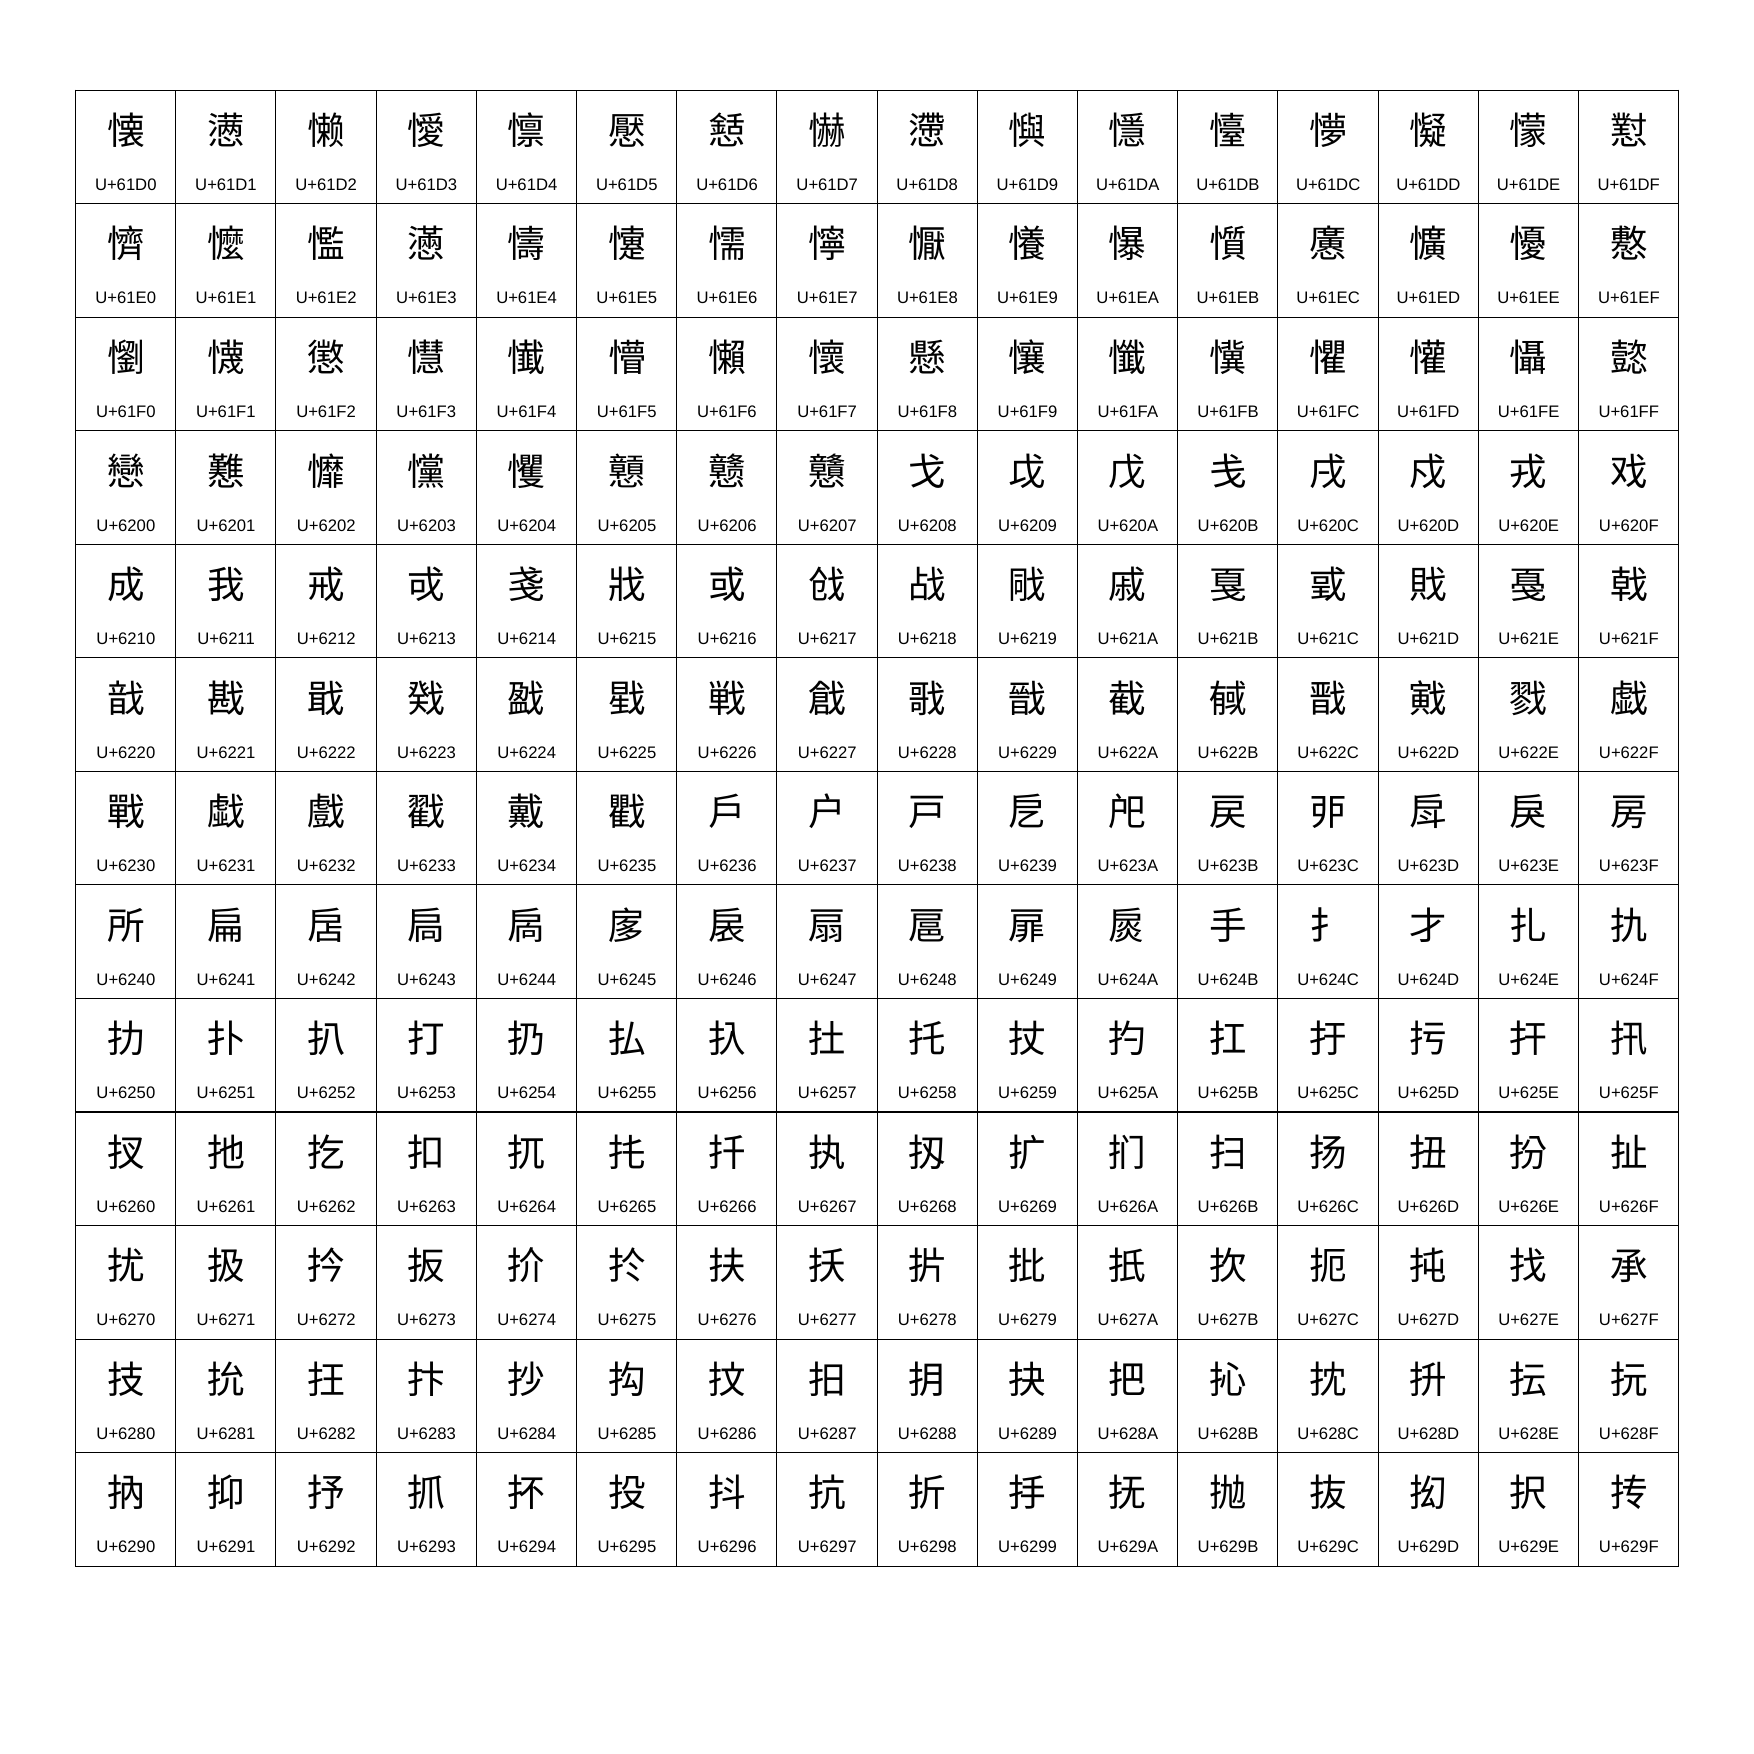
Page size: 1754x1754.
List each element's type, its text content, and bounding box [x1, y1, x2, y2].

table_cell 扳 U+6273 [377, 1226, 476, 1338]
table_cell 扪 U+626A [1078, 1113, 1177, 1225]
table_cell 懰 U+61F0 [76, 318, 175, 430]
table_cell 懸 U+61F8 [878, 318, 977, 430]
table_cell 扁 U+6241 [176, 885, 275, 998]
table_cell 戛 U+621B [1178, 545, 1277, 657]
table_cell 戃 U+6203 [377, 431, 476, 544]
table_cell 懔 U+61D4 [477, 91, 576, 203]
table_cell 懣 U+61E3 [377, 204, 476, 317]
table_cell 戁 U+6201 [176, 431, 275, 544]
table_cell 懛 U+61DB [1178, 91, 1277, 203]
table_cell 扸 U+6278 [878, 1226, 977, 1338]
table_cell 截 U+622A [1078, 658, 1177, 771]
table_cell 懖 U+61D6 [677, 91, 776, 203]
table_cell 懝 U+61DD [1379, 91, 1478, 203]
table_cell 戰 U+6230 [76, 772, 175, 884]
table_cell 懫 U+61EB [1178, 204, 1277, 317]
table_cell 战 U+6218 [878, 545, 977, 657]
table_cell 扡 U+6261 [176, 1113, 275, 1225]
table_cell 懶 U+61F6 [677, 318, 776, 430]
table_cell 懒 U+61D2 [276, 91, 376, 203]
table_cell 懱 U+61F1 [176, 318, 275, 430]
table_cell 戜 U+621C [1278, 545, 1378, 657]
table_cell 抂 U+6282 [276, 1340, 376, 1452]
table_cell 懯 U+61EF [1579, 204, 1678, 317]
table_cell 懐 U+61D0 [76, 91, 175, 203]
table_cell 懜 U+61DC [1278, 91, 1378, 203]
table_cell 抒 U+6292 [276, 1453, 376, 1566]
table_cell 戫 U+622B [1178, 658, 1277, 771]
table_cell 抌 U+628C [1278, 1340, 1378, 1452]
table_cell 扔 U+6254 [477, 999, 576, 1111]
table_cell 扵 U+6275 [577, 1226, 676, 1338]
table_cell 懨 U+61E8 [878, 204, 977, 317]
table_cell 扭 U+626D [1379, 1113, 1478, 1225]
table_cell 抔 U+6294 [477, 1453, 576, 1566]
table_cell 戀 U+6200 [76, 431, 175, 544]
table_cell 抝 U+629D [1379, 1453, 1478, 1566]
table_cell 戮 U+622E [1479, 658, 1578, 771]
table_cell 懵 U+61F5 [577, 318, 676, 430]
table_cell 懹 U+61F9 [978, 318, 1077, 430]
table_cell 承 U+627F [1579, 1226, 1678, 1338]
table_cell 懚 U+61DA [1078, 91, 1177, 203]
table_cell 抁 U+6281 [176, 1340, 275, 1452]
table_cell 択 U+629E [1479, 1453, 1578, 1566]
table_cell 扊 U+624A [1078, 885, 1177, 998]
table_cell 抎 U+628E [1479, 1340, 1578, 1452]
table_cell 批 U+6279 [978, 1226, 1077, 1338]
table_cell 扒 U+6252 [276, 999, 376, 1111]
table_cell 抉 U+6289 [978, 1340, 1077, 1452]
table_cell 扥 U+6265 [577, 1113, 676, 1225]
table_cell 扆 U+6246 [677, 885, 776, 998]
table_cell 抏 U+628F [1579, 1340, 1678, 1452]
table_cell 懠 U+61E0 [76, 204, 175, 317]
table_cell 懞 U+61DE [1479, 91, 1578, 203]
table_cell 懮 U+61EE [1479, 204, 1578, 317]
table_cell 抐 U+6290 [76, 1453, 175, 1566]
table_cell 或 U+6216 [677, 545, 776, 657]
table_cell 扽 U+627D [1379, 1226, 1478, 1338]
table_cell 懿 U+61FF [1579, 318, 1678, 430]
table_cell 懧 U+61E7 [777, 204, 877, 317]
table_cell 戇 U+6207 [777, 431, 877, 544]
table_cell 扩 U+6269 [978, 1113, 1077, 1225]
table_cell 戏 U+620F [1579, 431, 1678, 544]
table_cell 扢 U+6262 [276, 1113, 376, 1225]
table_cell 才 U+624D [1379, 885, 1478, 998]
table_cell 抄 U+6284 [477, 1340, 576, 1452]
table_cell 扮 U+626E [1479, 1113, 1578, 1225]
table_cell 执 U+6267 [777, 1113, 877, 1225]
table_cell 扺 U+627A [1078, 1226, 1177, 1338]
table_cell 戝 U+621D [1379, 545, 1478, 657]
table_cell 戞 U+621E [1479, 545, 1578, 657]
table_cell 扈 U+6248 [878, 885, 977, 998]
table_cell 成 U+6210 [76, 545, 175, 657]
table_cell 戓 U+6213 [377, 545, 476, 657]
table_cell 懼 U+61FC [1278, 318, 1378, 430]
table_cell 抋 U+628B [1178, 1340, 1277, 1452]
table_cell 懕 U+61D5 [577, 91, 676, 203]
table_cell 扬 U+626C [1278, 1113, 1378, 1225]
table_cell 懬 U+61EC [1278, 204, 1378, 317]
table_cell 戹 U+6239 [978, 772, 1077, 884]
table_cell 抟 U+629F [1579, 1453, 1678, 1566]
table_cell 打 U+6253 [377, 999, 476, 1111]
table_cell 戍 U+620D [1379, 431, 1478, 544]
table_cell 我 U+6211 [176, 545, 275, 657]
table_cell 懟 U+61DF [1579, 91, 1678, 203]
table_cell 扅 U+6245 [577, 885, 676, 998]
table_cell 抗 U+6297 [777, 1453, 877, 1566]
table_cell 懴 U+61F4 [477, 318, 576, 430]
table_cell 戳 U+6233 [377, 772, 476, 884]
table_cell 抑 U+6291 [176, 1453, 275, 1566]
table_cell 戆 U+6206 [677, 431, 776, 544]
table_cell 扉 U+6249 [978, 885, 1077, 998]
table_cell 戢 U+6222 [276, 658, 376, 771]
table_cell 戡 U+6221 [176, 658, 275, 771]
table_cell 扷 U+6277 [777, 1226, 877, 1338]
table_cell 戼 U+623C [1278, 772, 1378, 884]
table_cell 扴 U+6274 [477, 1226, 576, 1338]
table_cell 扜 U+625C [1278, 999, 1378, 1111]
table_cell 抓 U+6293 [377, 1453, 476, 1566]
table_cell 所 U+6240 [76, 885, 175, 998]
table_cell 戲 U+6232 [276, 772, 376, 884]
table_cell 抍 U+628D [1379, 1340, 1478, 1452]
table_cell 懙 U+61D9 [978, 91, 1077, 203]
table_cell 戚 U+621A [1078, 545, 1177, 657]
table_cell 扠 U+6260 [76, 1113, 175, 1225]
table_cell 戻 U+623B [1178, 772, 1277, 884]
table_cell 扂 U+6242 [276, 885, 376, 998]
table_cell 扨 U+6268 [878, 1113, 977, 1225]
table_cell 懽 U+61FD [1379, 318, 1478, 430]
table_cell 戦 U+6226 [677, 658, 776, 771]
table_cell 戺 U+623A [1078, 772, 1177, 884]
table_cell 懩 U+61E9 [978, 204, 1077, 317]
table_cell 懲 U+61F2 [276, 318, 376, 430]
table_cell 抈 U+6288 [878, 1340, 977, 1452]
table_cell 懻 U+61FB [1178, 318, 1277, 430]
table_cell 戋 U+620B [1178, 431, 1277, 544]
table_cell 扻 U+627B [1178, 1226, 1277, 1338]
table_cell 扐 U+6250 [76, 999, 175, 1111]
table_cell 懑 U+61D1 [176, 91, 275, 203]
table_cell 戌 U+620C [1278, 431, 1378, 544]
table_cell 懳 U+61F3 [377, 318, 476, 430]
table_cell 懤 U+61E4 [477, 204, 576, 317]
table_cell 懗 U+61D7 [777, 91, 877, 203]
table_cell 抆 U+6286 [677, 1340, 776, 1452]
table_cell 戩 U+6229 [978, 658, 1077, 771]
table_cell 扌 U+624C [1278, 885, 1378, 998]
table_cell 房 U+623F [1579, 772, 1678, 884]
table_cell 扼 U+627C [1278, 1226, 1378, 1338]
table_cell 扗 U+6257 [777, 999, 877, 1111]
table_cell 扣 U+6263 [377, 1113, 476, 1225]
table_cell 扰 U+6270 [76, 1226, 175, 1338]
table_cell 戙 U+6219 [978, 545, 1077, 657]
table_cell 払 U+6255 [577, 999, 676, 1111]
table_cell 戱 U+6231 [176, 772, 275, 884]
table_cell 戅 U+6205 [577, 431, 676, 544]
table_cell 戣 U+6223 [377, 658, 476, 771]
table_cell 戒 U+6212 [276, 545, 376, 657]
table_cell 戧 U+6227 [777, 658, 877, 771]
table_cell 扚 U+625A [1078, 999, 1177, 1111]
table_cell 戎 U+620E [1479, 431, 1578, 544]
table_cell 抛 U+629B [1178, 1453, 1277, 1566]
table_cell 戗 U+6217 [777, 545, 877, 657]
table_cell 折 U+6298 [878, 1453, 977, 1566]
table_cell 懘 U+61D8 [878, 91, 977, 203]
table_cell 戂 U+6202 [276, 431, 376, 544]
table_cell 扤 U+6264 [477, 1113, 576, 1225]
table_cell 扛 U+625B [1178, 999, 1277, 1111]
table_cell 戤 U+6224 [477, 658, 576, 771]
table_cell 投 U+6295 [577, 1453, 676, 1566]
table_cell 戠 U+6220 [76, 658, 175, 771]
table_cell 扲 U+6272 [276, 1226, 376, 1338]
table_cell 戕 U+6215 [577, 545, 676, 657]
table_cell 抅 U+6285 [577, 1340, 676, 1452]
table_cell 懷 U+61F7 [777, 318, 877, 430]
table_cell 懦 U+61E6 [677, 204, 776, 317]
table_cell 懓 U+61D3 [377, 91, 476, 203]
table_cell 技 U+6280 [76, 1340, 175, 1452]
table_cell 戴 U+6234 [477, 772, 576, 884]
table_cell 戸 U+6238 [878, 772, 977, 884]
table_cell 戨 U+6228 [878, 658, 977, 771]
table_cell 懭 U+61ED [1379, 204, 1478, 317]
table_cell 戄 U+6204 [477, 431, 576, 544]
table_cell 戯 U+622F [1579, 658, 1678, 771]
table_cell 懡 U+61E1 [176, 204, 275, 317]
table_cell 抚 U+629A [1078, 1453, 1177, 1566]
table_cell 抜 U+629C [1278, 1453, 1378, 1566]
table_cell 扱 U+6271 [176, 1226, 275, 1338]
table_cell 抖 U+6296 [677, 1453, 776, 1566]
table_cell 戈 U+6208 [878, 431, 977, 544]
table_cell 抃 U+6283 [377, 1340, 476, 1452]
table_cell 戽 U+623D [1379, 772, 1478, 884]
table_cell 户 U+6237 [777, 772, 877, 884]
table_cell 戬 U+622C [1278, 658, 1378, 771]
table_cell 扇 U+6247 [777, 885, 877, 998]
table_cell 戟 U+621F [1579, 545, 1678, 657]
table_cell 扟 U+625F [1579, 999, 1678, 1111]
table_cell 懢 U+61E2 [276, 204, 376, 317]
table_cell 戊 U+620A [1078, 431, 1177, 544]
table_cell 托 U+6258 [878, 999, 977, 1111]
table_cell 扑 U+6251 [176, 999, 275, 1111]
table_cell 懺 U+61FA [1078, 318, 1177, 430]
table_cell 扎 U+624E [1479, 885, 1578, 998]
table_cell 戭 U+622D [1379, 658, 1478, 771]
table_cell 抇 U+6287 [777, 1340, 877, 1452]
table_cell 戶 U+6236 [677, 772, 776, 884]
table_cell 懥 U+61E5 [577, 204, 676, 317]
table_cell 找 U+627E [1479, 1226, 1578, 1338]
table_cell 扃 U+6243 [377, 885, 476, 998]
table_cell 戾 U+623E [1479, 772, 1578, 884]
table_cell 戉 U+6209 [978, 431, 1077, 544]
table_cell 抙 U+6299 [978, 1453, 1077, 1566]
table_cell 扄 U+6244 [477, 885, 576, 998]
table_cell 扖 U+6256 [677, 999, 776, 1111]
table_cell 把 U+628A [1078, 1340, 1177, 1452]
table_cell 扫 U+626B [1178, 1113, 1277, 1225]
table_cell 扦 U+6266 [677, 1113, 776, 1225]
table_cell 戥 U+6225 [577, 658, 676, 771]
table_cell 扶 U+6276 [677, 1226, 776, 1338]
table_cell 手 U+624B [1178, 885, 1277, 998]
table_cell 戔 U+6214 [477, 545, 576, 657]
table_cell 扯 U+626F [1579, 1113, 1678, 1225]
table_cell 扝 U+625D [1379, 999, 1478, 1111]
table_cell 戵 U+6235 [577, 772, 676, 884]
table_cell 懾 U+61FE [1479, 318, 1578, 430]
table_cell 扏 U+624F [1579, 885, 1678, 998]
table_cell 懪 U+61EA [1078, 204, 1177, 317]
table_cell 扞 U+625E [1479, 999, 1578, 1111]
table_cell 扙 U+6259 [978, 999, 1077, 1111]
